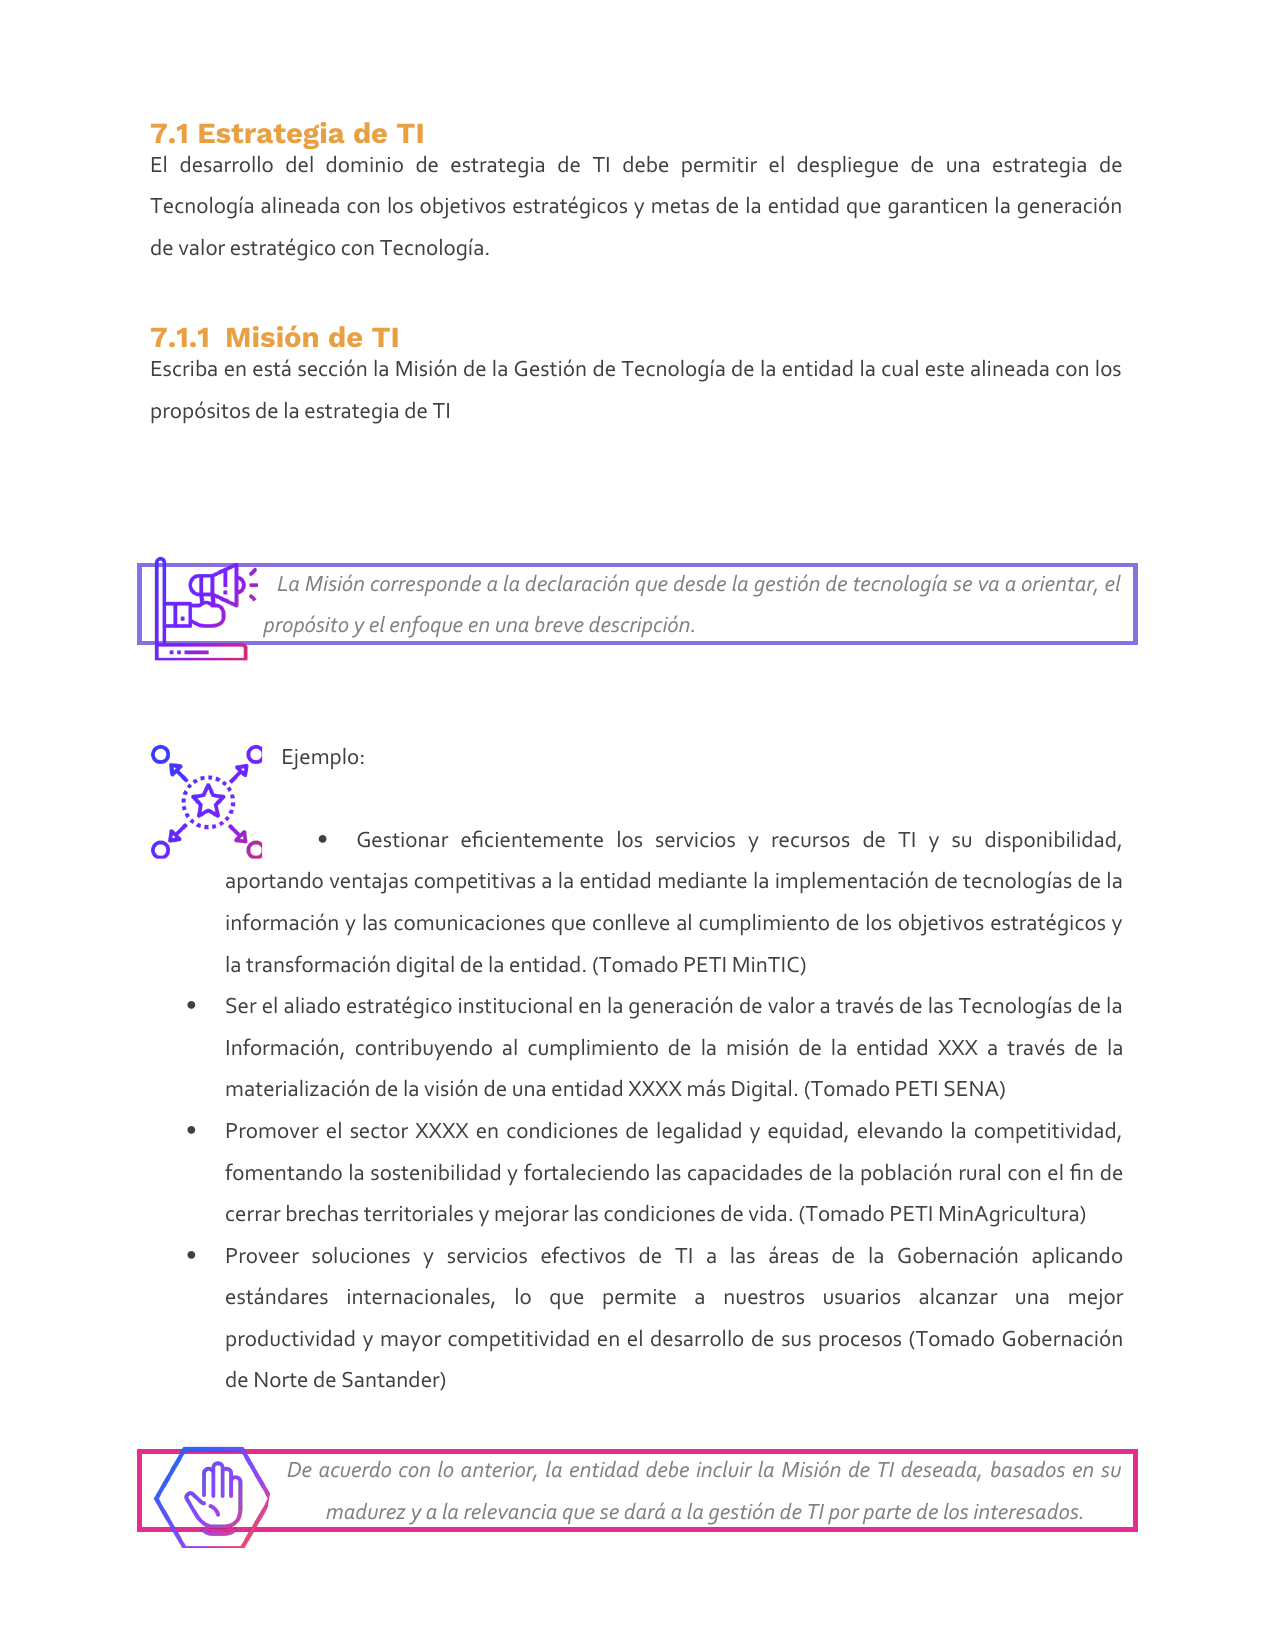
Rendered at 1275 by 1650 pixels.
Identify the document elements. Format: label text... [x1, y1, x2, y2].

picture [150, 742, 263, 859]
list Ser el aliado estratégico institucional en la generación de valor a través de las Tecnologías de la Información, contribuyendo al cumplimiento de la misión de la entidad XXX a través de la materialización de la visión de una entidad XXXX más Digital. (Tomado PETI SENA) [187, 992, 1125, 1103]
list Proveer soluciones y servicios efectivos de TI a las áreas de la Gobernación aplicando estándares internacionales, lo que permite a nuestros usuarios alcanzar una mejor productividad y mayor competitividad en el desarrollo de sus procesos (Tomado Gobernación de Norte de Santander) [187, 1241, 1125, 1393]
picture [150, 552, 258, 661]
list Promover el sector XXXX en condiciones de legalidad y equidad, elevando la competitividad, fomentando la sostenibilidad y fortaleciendo las capacidades de la población rural con el fin de cerrar brechas territoriales y mejorar las condiciones de vida. (Tomado PETI MinAgricultura) [187, 1116, 1125, 1227]
subtitle 7.1 Estrategia de TI [150, 116, 1125, 150]
text El desarrollo del dominio de estrategia de TI debe permitir el despliegue de una estrategia de Tecnología alineada con los objetivos estratégicos y metas de la entidad que garanticen la generación de valor estratégico con Tecnología. [150, 150, 1125, 261]
picture [150, 1443, 271, 1548]
subtitle 7.1.1 Misión de TI [150, 321, 1125, 355]
text Ejemplo: [259, 742, 1125, 770]
list Gestionar eficientemente los servicios y recursos de TI y su disponibilidad, aportando ventajas competitivas a la entidad mediante la implementación de tecnologías de la información y las comunicaciones que conlleve al cumplimiento de los objetivos estratégicos y la transformación digital de la entidad. (Tomado PETI MinTIC) [187, 826, 1125, 978]
text La Misión corresponde a la declaración que desde la gestión de tecnología se va a orientar, el propósito y el enfoque en una breve descripción. [226, 567, 1133, 641]
text Escriba en está sección la Misión de la Gestión de Tecnología de la entidad la cual este alineada con los propósitos de la estrategia de TI [150, 355, 1125, 424]
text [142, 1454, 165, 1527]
text De acuerdo con lo anterior, la entidad debe incluir la Misión de TI deseada, basados en su madurez y a la relevancia que se dará a la gestión de TI por parte de los interesados. [255, 1454, 1133, 1527]
